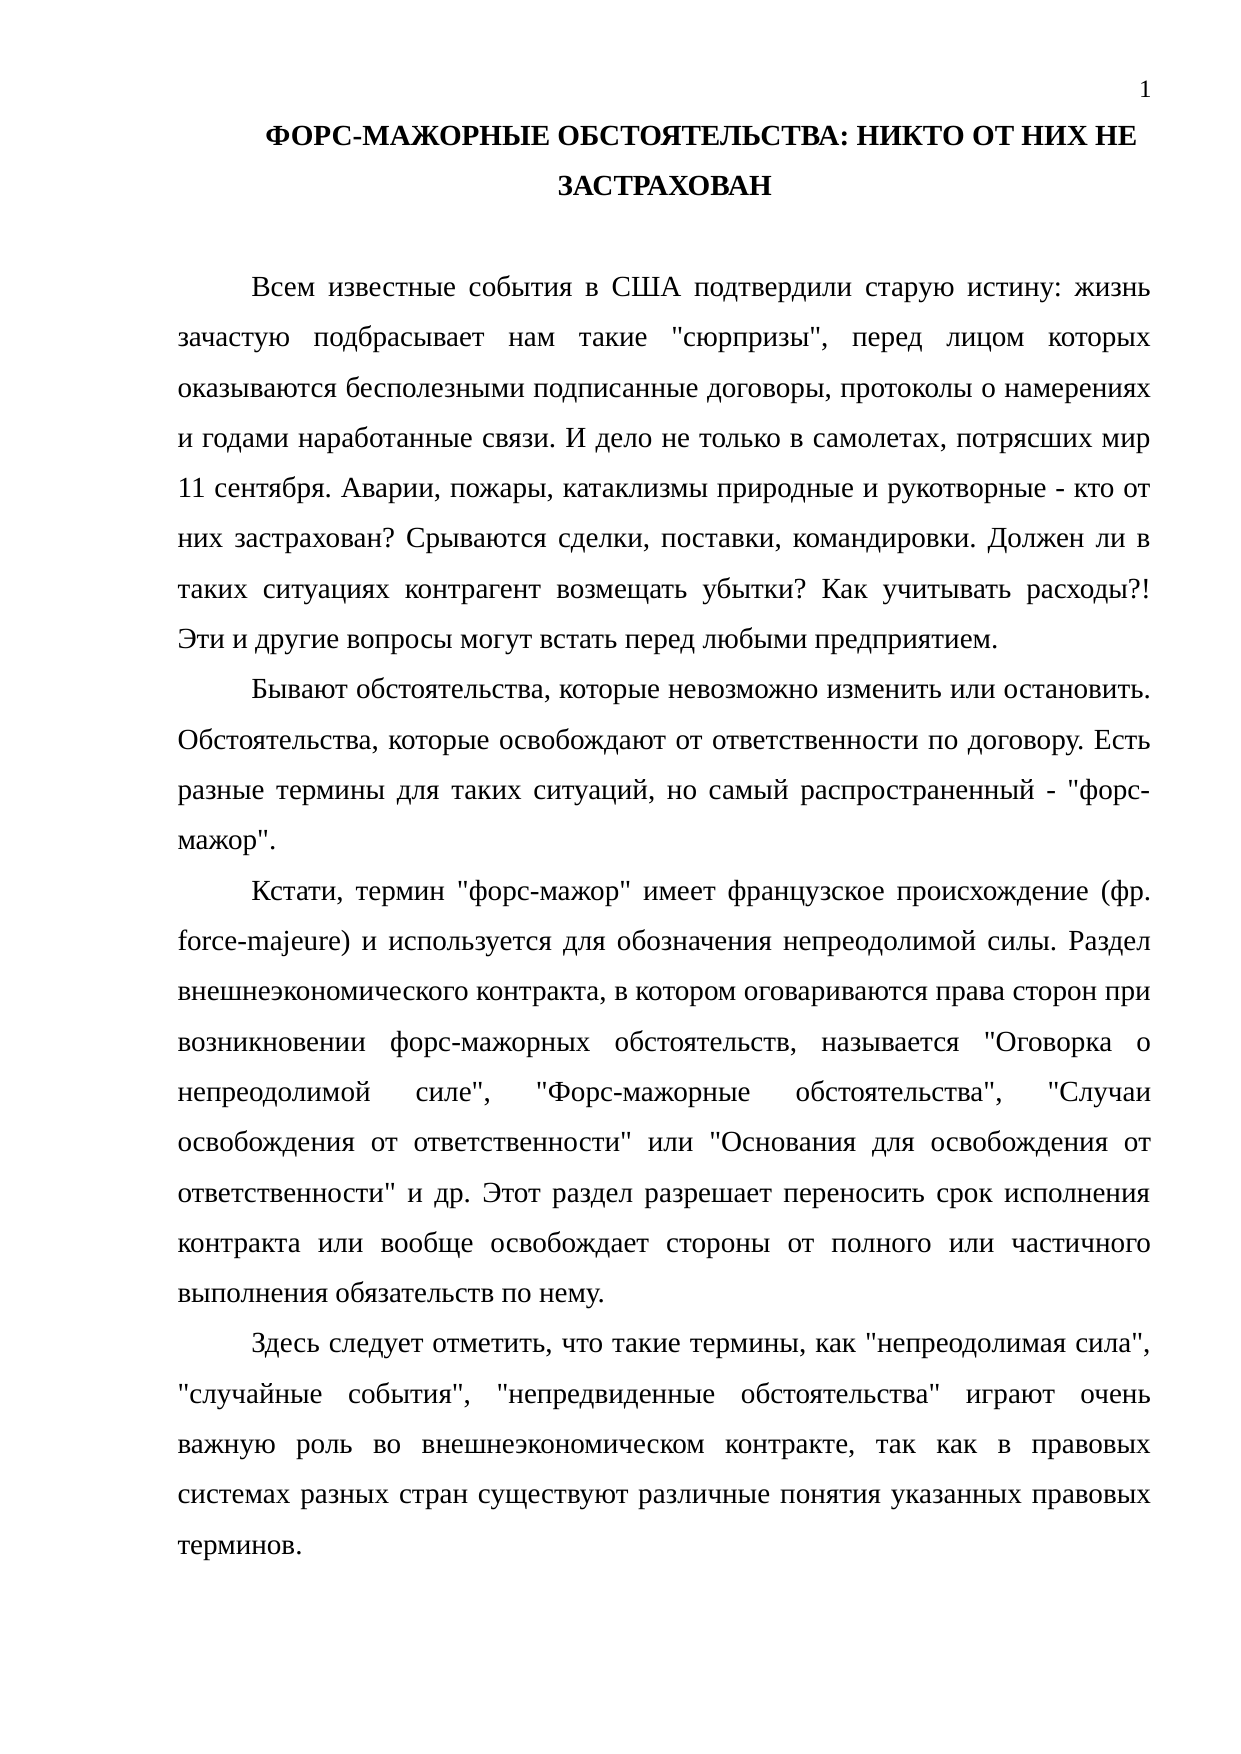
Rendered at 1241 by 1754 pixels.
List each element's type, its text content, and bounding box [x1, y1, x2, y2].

text Всем известные события в США подтвердили старую истину: жизнь зачастую подбрасывает нам такие "сюрпризы", перед лицом которых оказываются бесполезными подписанные договоры, протоколы о намерениях и годами наработанные связи. И дело не только в самолетах, потрясших мир 11 сентября. Аварии, пожары, катаклизмы природные и рукотворные - кто от них застрахован? Срываются сделки, поставки, командировки. Должен ли в таких ситуациях контрагент возмещать убытки? Как учитывать расходы?! Эти и другие вопросы могут встать перед любыми предприятием. [177, 269, 1152, 655]
text Бывают обстоятельства, которые невозможно изменить или остановить. Обстоятельства, которые освобождают от ответственности по договору. Есть разные термины для таких ситуаций, но самый распространенный - "форс-мажор". [177, 672, 1152, 856]
text Форс-мажорные обстоятельства: никто от них не застрахован [177, 118, 1152, 202]
text Здесь следует отметить, что такие термины, как "непреодолимая сила", "случайные события", "непредвиденные обстоятельства" играют очень важную роль во внешнеэкономическом контракте, так как в правовых системах разных стран существуют различные понятия указанных правовых терминов. [177, 1326, 1152, 1560]
text Кстати, термин "форс-мажор" имеет французское происхождение (фр. force-majeure) и используется для обозначения непреодолимой силы. Раздел внешнеэкономического контракта, в котором оговариваются права сторон при возникновении форс-мажорных обстоятельств, называется "Оговорка о непреодолимой силе", "Форс-мажорные обстоятельства", "Случаи освобождения от ответственности" или "Основания для освобождения от ответственности" и др. Этот раздел разрешает переносить срок исполнения контракта или вообще освобождает стороны от полного или частичного выполнения обязательств по нему. [177, 873, 1152, 1309]
